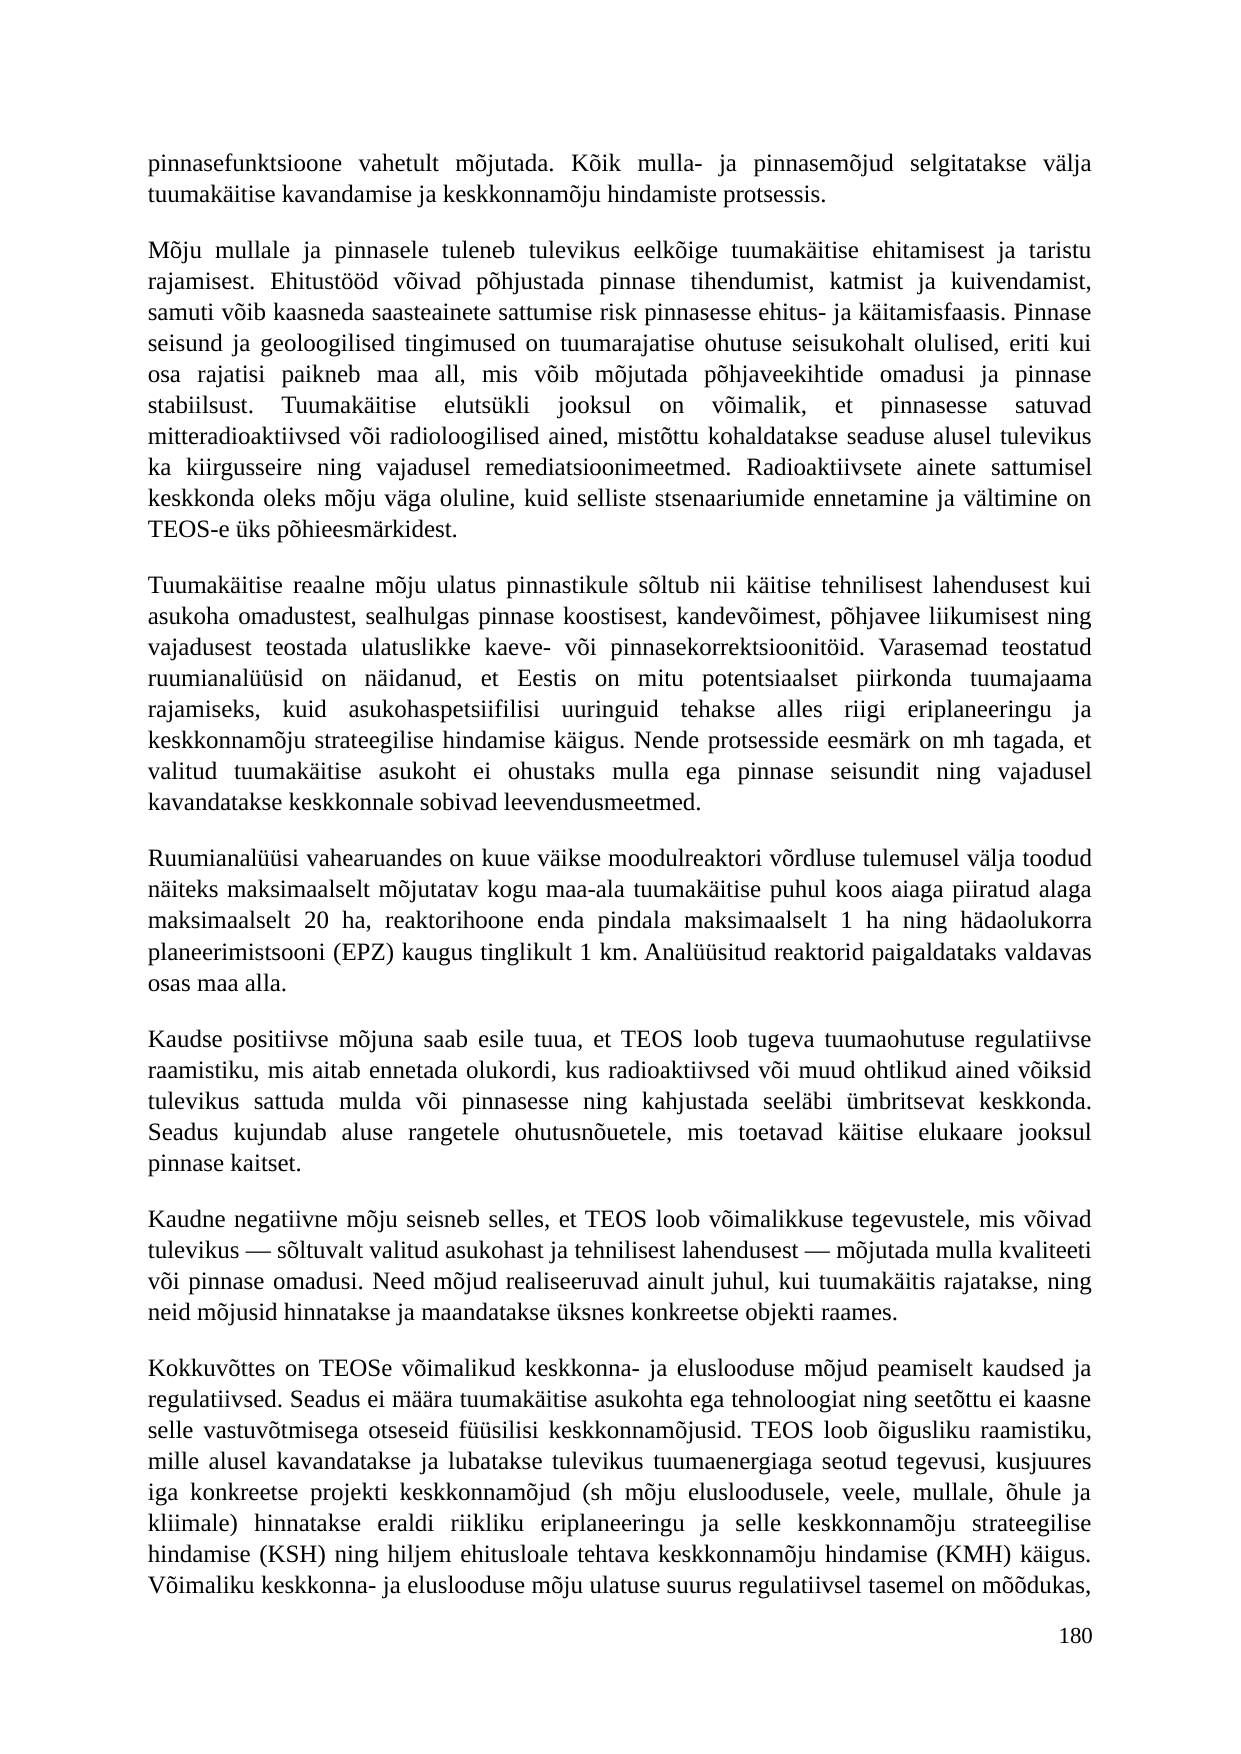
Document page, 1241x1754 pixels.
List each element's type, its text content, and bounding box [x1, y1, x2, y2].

text Kaudne negatiivne mõju seisneb selles, et TEOS loob võimalikkuse tegevustele, mis võivad tulevikus — sõltuvalt valitud asukohast ja tehnilisest lahendusest — mõjutada mulla kvaliteeti või pinnase omadusi. Need mõjud realiseeruvad ainult juhul, kui tuumakäitis rajatakse, ning neid mõjusid hinnatakse ja maandatakse üksnes konkreetse objekti raames. [148, 1204, 1093, 1326]
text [148, 148, 1093, 207]
text Kaudse positiivse mõjuna saab esile tuua, et TEOS loob tugeva tuumaohutuse regulatiivse raamistiku, mis aitab ennetada olukordi, kus radioaktiivsed või muud ohtlikud ained võiksid tulevikus sattuda mulda või pinnasesse ning kahjustada seeläbi ümbritsevat keskkonda. Seadus kujundab aluse rangetele ohutusnõuetele, mis toetavad käitise elukaare jooksul pinnase kaitset. [148, 1024, 1093, 1177]
text Ruumianalüüsi vahearuandes on kuue väikse moodulreaktori võrdluse tulemusel välja toodud näiteks maksimaalselt mõjutatav kogu maa-ala tuumakäitise puhul koos aiaga piiratud alaga maksimaalselt 20 ha, reaktorihoone enda pindala maksimaalselt 1 ha ning hädaolukorra planeerimistsooni (EPZ) kaugus tinglikult 1 km. Analüüsitud reaktorid paigaldataks valdavas osas maa alla. [148, 843, 1093, 996]
text Mõju mullale ja pinnasele tuleneb tulevikus eelkõige tuumakäitise ehitamisest ja taristu rajamisest. Ehitustööd võivad põhjustada pinnase tihendumist, katmist ja kuivendamist, samuti võib kaasneda saasteainete sattumise risk pinnasesse ehitus- ja käitamisfaasis. Pinnase seisund ja geoloogilised tingimused on tuumarajatise ohutuse seisukohalt olulised, eriti kui osa rajatisi paikneb maa all, mis võib mõjutada põhjaveekihtide omadusi ja pinnase stabiilsust. Tuumakäitise elutsükli jooksul on võimalik, et pinnasesse satuvad mitteradioaktiivsed või radioloogilised ained, mistõttu kohaldatakse seaduse alusel tulevikus ka kiirgusseire ning vajadusel remediatsioonimeetmed. Radioaktiivsete ainete sattumisel keskkonda oleks mõju väga oluline, kuid selliste stsenaariumide ennetamine ja vältimine on TEOS-e üks põhieesmärkidest. [148, 235, 1093, 543]
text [148, 1353, 1093, 1599]
text Tuumakäitise reaalne mõju ulatus pinnastikule sõltub nii käitise tehnilisest lahendusest kui asukoha omadustest, sealhulgas pinnase koostisest, kandevõimest, põhjavee liikumisest ning vajadusest teostada ulatuslikke kaeve- või pinnasekorrektsioonitöid. Varasemad teostatud ruumianalüüsid on näidanud, et Eestis on mitu potentsiaalset piirkonda tuumajaama rajamiseks, kuid asukohaspetsiifilisi uuringuid tehakse alles riigi eriplaneeringu ja keskkonnamõju strateegilise hindamise käigus. Nende protsesside eesmärk on mh tagada, et valitud tuumakäitise asukoht ei ohustaks mulla ega pinnase seisundit ning vajadusel kavandatakse keskkonnale sobivad leevendusmeetmed. [148, 570, 1093, 816]
